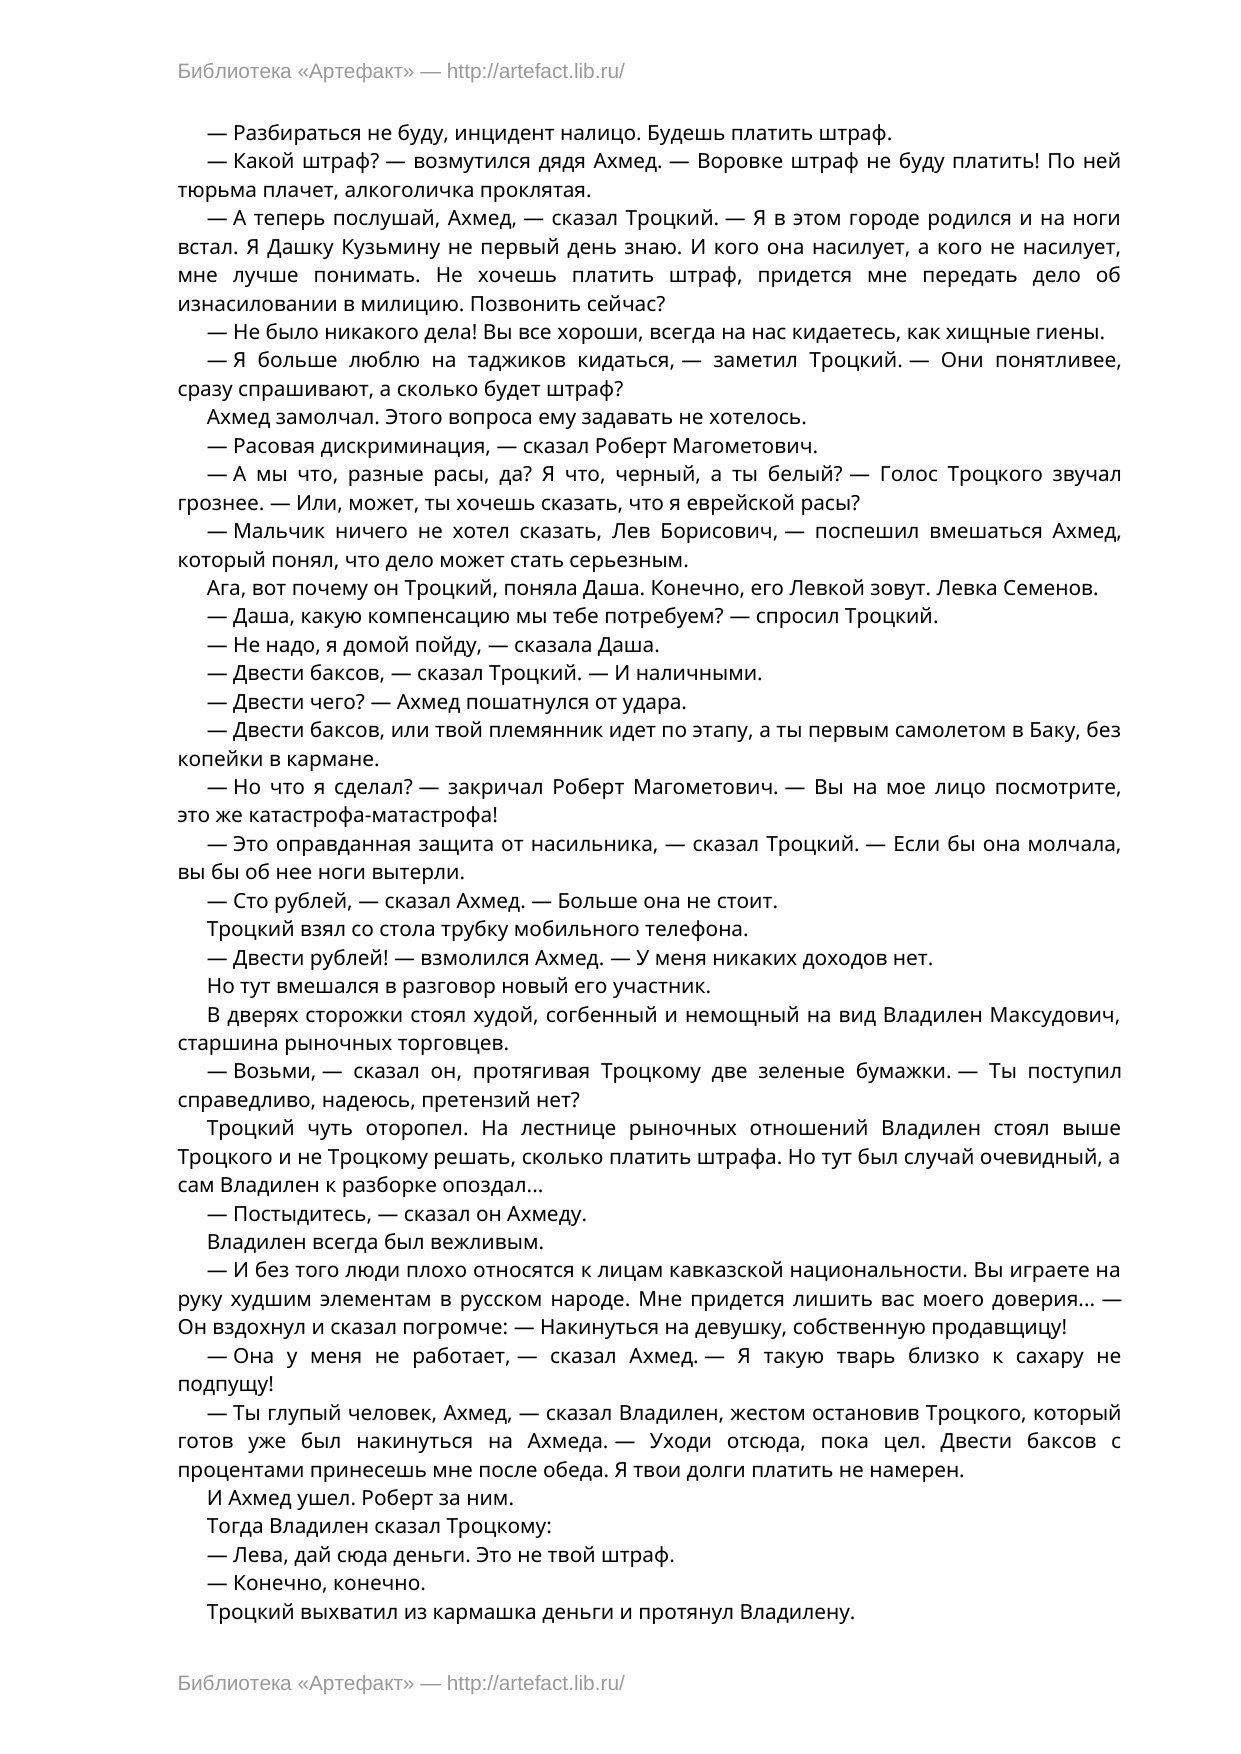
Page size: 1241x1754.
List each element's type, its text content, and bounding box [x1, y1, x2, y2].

text — Лева, дай сюда деньги. Это не твой штраф. [177, 1540, 1122, 1568]
text — Разбираться не буду, инцидент налицо. Будешь платить штраф. [177, 118, 1122, 147]
text — Это оправданная защита от насильника, — сказал Троцкий. — Если бы она молчала, вы бы об нее ноги вытерли. [177, 829, 1122, 886]
text — Двести баксов, или твой племянник идет по этапу, а ты первым самолетом в Баку, без копейки в кармане. [177, 715, 1122, 772]
text — Не надо, я домой пойду, — сказала Даша. [177, 630, 1122, 658]
text — Но что я сделал? — закричал Роберт Магометович. — Вы на мое лицо посмотрите, это же катастрофа-матастрофа! [177, 772, 1122, 829]
text — Конечно, конечно. [177, 1568, 1122, 1597]
text — Мальчик ничего не хотел сказать, Лев Борисович, — поспешил вмешаться Ахмед, который понял, что дело может стать серьезным. [177, 516, 1122, 573]
text — Не было никакого дела! Вы все хороши, всегда на нас кидаетесь, как хищные гиены. [177, 317, 1122, 346]
text Ага, вот почему он Троцкий, поняла Даша. Конечно, его Левкой зовут. Левка Семенов. [177, 573, 1122, 602]
text В дверях сторожки стоял худой, согбенный и немощный на вид Владилен Максудович, старшина рыночных торговцев. [177, 1000, 1122, 1057]
text — Какой штраф? — возмутился дядя Ахмед. — Воровке штраф не буду платить! По ней тюрьма плачет, алкоголичка проклятая. [177, 147, 1122, 203]
text — Я больше люблю на таджиков кидаться, — заметил Троцкий. — Они понятливее, сразу спрашивают, а сколько будет штраф? [177, 346, 1122, 402]
text — Двести чего? — Ахмед пошатнулся от удара. [177, 687, 1122, 715]
text — И без того люди плохо относятся к лицам кавказской национальности. Вы играете на руку худшим элементам в русском народе. Мне придется лишить вас моего доверия... — Он вздохнул и сказал погромче: — Накинуться на девушку, собственную продавщицу! [177, 1256, 1122, 1341]
text — Расовая дискриминация, — сказал Роберт Магометович. [177, 431, 1122, 459]
text — Возьми, — сказал он, протягивая Троцкому две зеленые бумажки. — Ты поступил справедливо, надеюсь, претензий нет? [177, 1057, 1122, 1113]
text — Даша, какую компенсацию мы тебе потребуем? — спросил Троцкий. [177, 602, 1122, 630]
text Троцкий взял со стола трубку мобильного телефона. [177, 914, 1122, 943]
text Владилен всегда был вежливым. [177, 1227, 1122, 1256]
text Троцкий выхватил из кармашка деньги и протянул Владилену. [177, 1597, 1122, 1625]
text — А теперь послушай, Ахмед, — сказал Троцкий. — Я в этом городе родился и на ноги встал. Я Дашку Кузьмину не первый день знаю. И кого она насилует, а кого не насилует, мне лучше понимать. Не хочешь платить штраф, придется мне передать дело об изнасиловании в милицию. Позвонить сейчас? [177, 203, 1122, 317]
text — Она у меня не работает, — сказал Ахмед. — Я такую тварь близко к сахару не подпущу! [177, 1341, 1122, 1398]
text И Ахмед ушел. Роберт за ним. [177, 1483, 1122, 1512]
text — Сто рублей, — сказал Ахмед. — Больше она не стоит. [177, 886, 1122, 914]
text Троцкий чуть оторопел. На лестнице рыночных отношений Владилен стоял выше Троцкого и не Троцкому решать, сколько платить штрафа. Но тут был случай очевидный, а сам Владилен к разборке опоздал... [177, 1113, 1122, 1199]
text — Двести рублей! — взмолился Ахмед. — У меня никаких доходов нет. [177, 943, 1122, 971]
text Тогда Владилен сказал Троцкому: [177, 1512, 1122, 1540]
text Ахмед замолчал. Этого вопроса ему задавать не хотелось. [177, 402, 1122, 431]
text — Постыдитесь, — сказал он Ахмеду. [177, 1199, 1122, 1227]
text — Ты глупый человек, Ахмед, — сказал Владилен, жестом остановив Троцкого, который готов уже был накинуться на Ахмеда. — Уходи отсюда, пока цел. Двести баксов с процентами принесешь мне после обеда. Я твои долги платить не намерен. [177, 1398, 1122, 1483]
text — А мы что, разные расы, да? Я что, черный, а ты белый? — Голос Троцкого звучал грознее. — Или, может, ты хочешь сказать, что я еврейской расы? [177, 459, 1122, 516]
text Но тут вмешался в разговор новый его участник. [177, 971, 1122, 1000]
text — Двести баксов, — сказал Троцкий. — И наличными. [177, 658, 1122, 687]
